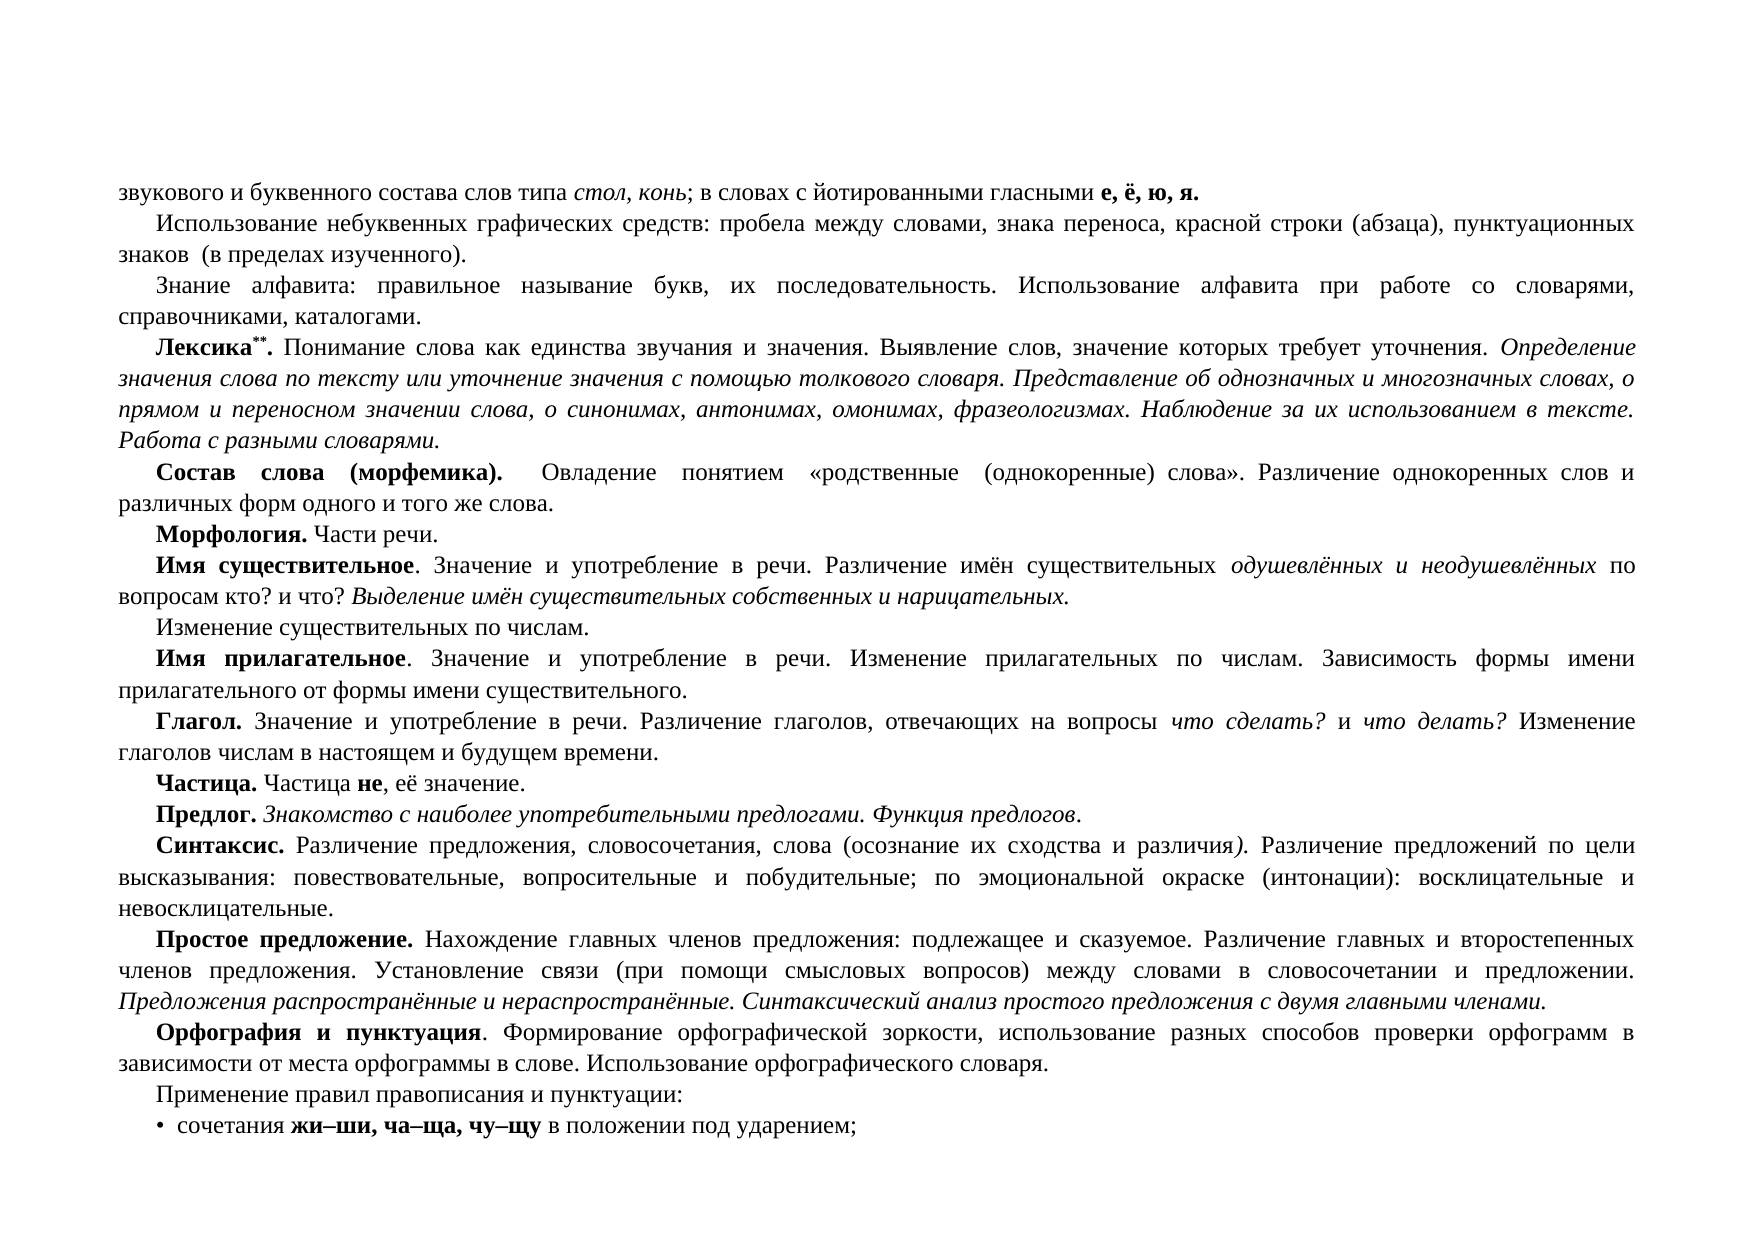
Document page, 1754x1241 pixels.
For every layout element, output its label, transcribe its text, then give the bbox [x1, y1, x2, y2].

text Морфология. Части речи. [118, 519, 1636, 547]
text Предлог. Знакомство с наиболее употребительными предлогами. Функция предлогов. [118, 799, 1636, 828]
text Синтаксис. Различение предложения, словосочетания, слова (осознание их сходства и различия). Различение предложений по цели высказывания: повествовательные, вопросительные и побудительные; по эмоциональной окраске (интонации): восклицательные и невосклицательные. [118, 831, 1636, 921]
text Состав слова (морфемика). Овладение понятием «родственные (однокоренные) слова». Различение однокоренных слов и различных форм одного и того же слова. [118, 457, 1636, 516]
text Использование небуквенных графических средств: пробела между словами, знака переноса, красной строки (абзаца), пунктуационных знаков (в пределах изученного). [118, 208, 1636, 268]
text Имя прилагательное. Значение и употребление в речи. Изменение прилагательных по числам. Зависимость формы имени прилагательного от формы имени существительного. [118, 643, 1636, 704]
text Изменение существительных по числам. [118, 612, 1636, 641]
text Знание алфавита: правильное называние букв, их последовательность. Использование алфавита при работе со словарями, справочниками, каталогами. [118, 270, 1636, 330]
text Частица. Частица не, её значение. [118, 768, 1636, 797]
text Глагол. Значение и употребление в речи. Различение глаголов, отвечающих на вопросы что сделать? и что делать? Изменение глаголов числам в настоящем и будущем времени. [118, 706, 1636, 766]
text • сочетания жи–ши, ча–ща, чу–щу в положении под ударением; [118, 1110, 1636, 1139]
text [118, 177, 1636, 206]
text Применение правил правописания и пунктуации: [118, 1079, 1636, 1108]
text Простое предложение. Нахождение главных членов предложения: подлежащее и сказуемое. Различение главных и второстепенных членов предложения. Установление связи (при помощи смысловых вопросов) между словами в словосочетании и предложении. Предложения распространённые и нераспространённые. Синтаксический анализ простого предложения с двумя главными членами. [118, 924, 1636, 1014]
text Имя существительное. Значение и употребление в речи. Различение имён существительных одушевлённых и неодушевлённых по вопросам кто? и что? Выделение имён существительных собственных и нарицательных. [118, 550, 1636, 609]
text Орфография и пунктуация. Формирование орфографической зоркости, использование разных способов проверки орфограмм в зависимости от места орфограммы в слове. Использование орфографического словаря. [118, 1017, 1636, 1077]
text Лексика**. Понимание слова как единства звучания и значения. Выявление слов, значение которых требует уточнения. Определение значения слова по тексту или уточнение значения с помощью толкового словаря. Представление об однозначных и многозначных словах, о прямом и переносном значении слова, о синонимах, антонимах, омонимах, фразеологизмах. Наблюдение за их использованием в тексте. Работа с разными словарями. [118, 332, 1636, 454]
